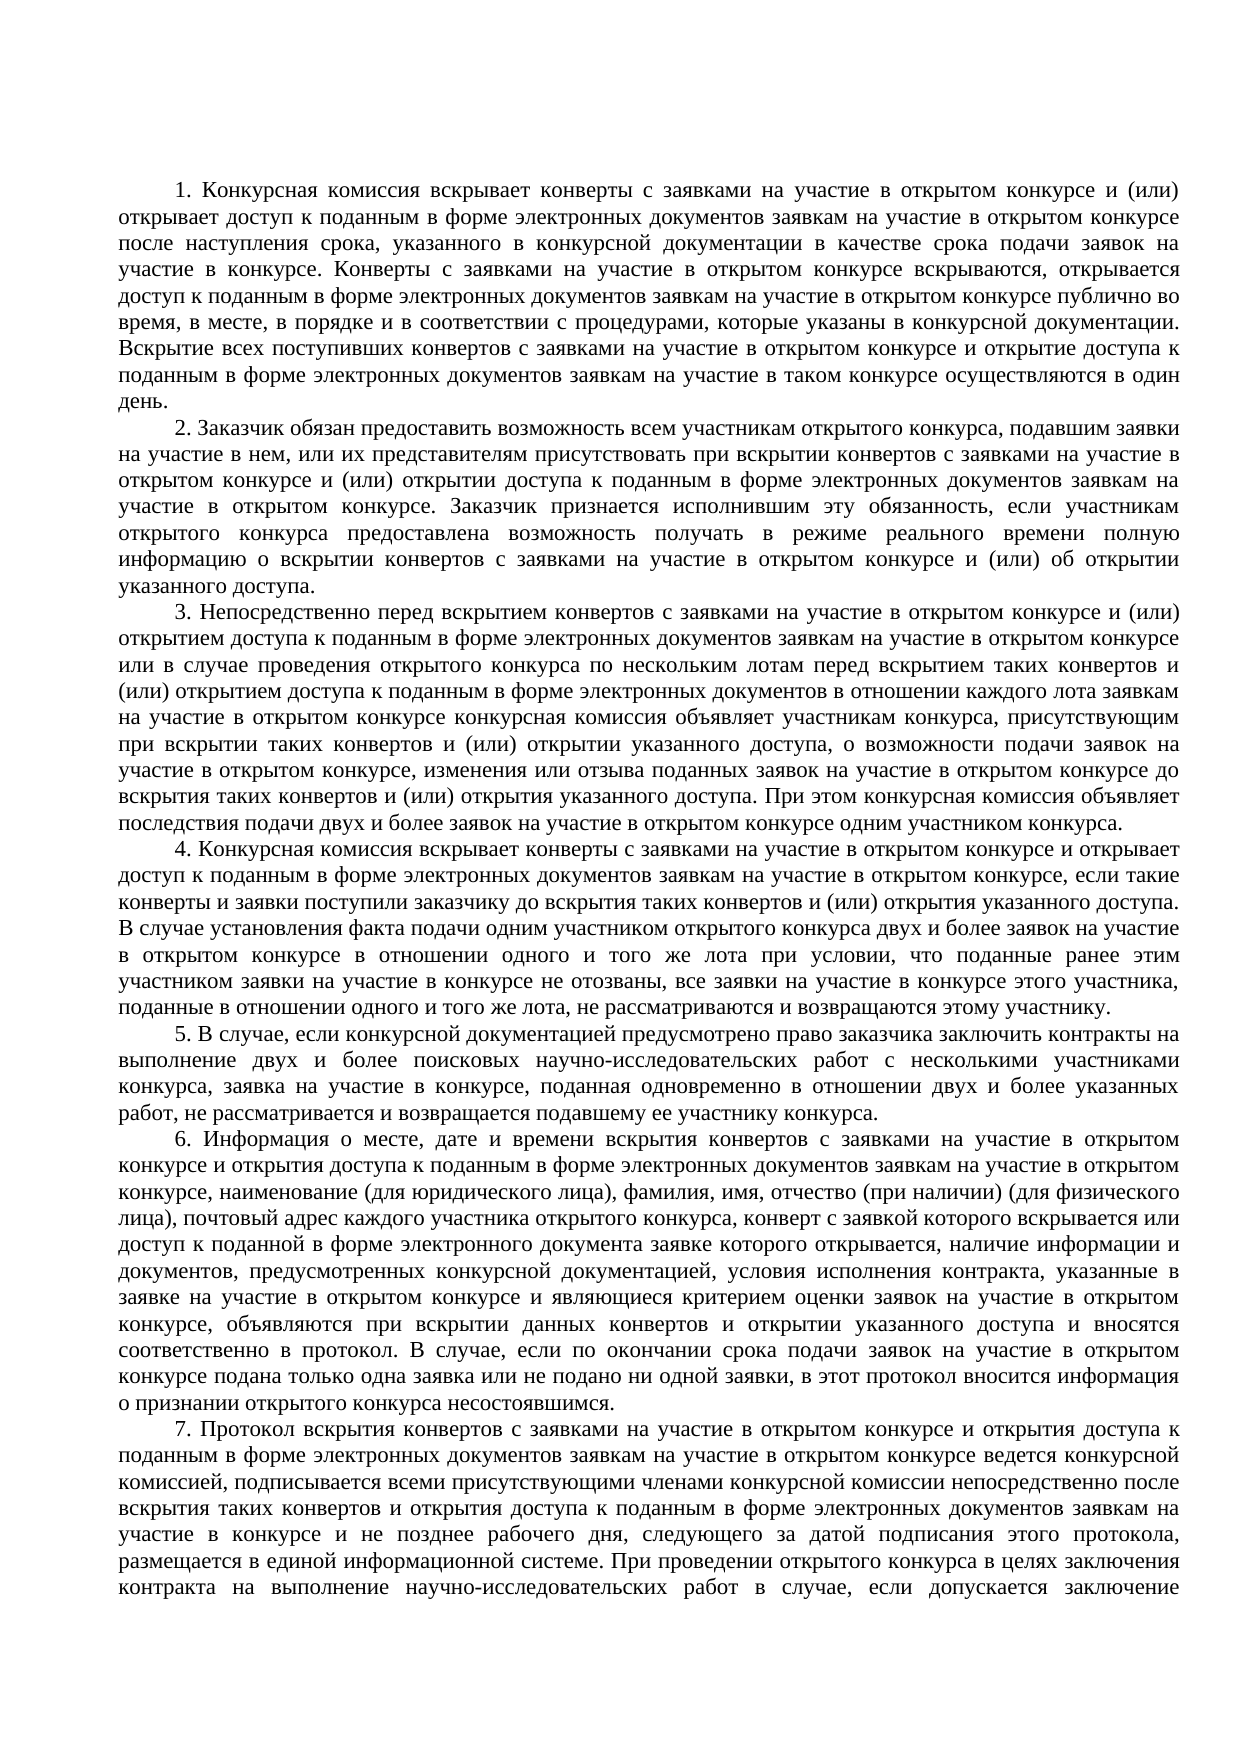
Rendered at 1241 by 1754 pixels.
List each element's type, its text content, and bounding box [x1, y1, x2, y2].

text 1. Конкурсная комиссия вскрывает конверты с заявками на участие в открытом конкурсе и (или) открывает доступ к поданным в форме электронных документов заявкам на участие в открытом конкурсе после наступления срока, указанного в конкурсной документации в качестве срока подачи заявок на участие в конкурсе. Конверты с заявками на участие в открытом конкурсе вскрываются, открывается доступ к поданным в форме электронных документов заявкам на участие в открытом конкурсе публично во время, в месте, в порядке и в соответствии с процедурами, которые указаны в конкурсной документации. Вскрытие всех поступивших конвертов с заявками на участие в открытом конкурсе и открытие доступа к поданным в форме электронных документов заявкам на участие в таком конкурсе осуществляются в один день. [118, 176, 1181, 413]
text 4. Конкурсная комиссия вскрывает конверты с заявками на участие в открытом конкурсе и открывает доступ к поданным в форме электронных документов заявкам на участие в открытом конкурсе, если такие конверты и заявки поступили заказчику до вскрытия таких конвертов и (или) открытия указанного доступа. В случае установления факта подачи одним участником открытого конкурса двух и более заявок на участие в открытом конкурсе в отношении одного и того же лота при условии, что поданные ранее этим участником заявки на участие в конкурсе не отозваны, все заявки на участие в конкурсе этого участника, поданные в отношении одного и того же лота, не рассматриваются и возвращаются этому участнику. [118, 835, 1181, 1020]
text 5. В случае, если конкурсной документацией предусмотрено право заказчика заключить контракты на выполнение двух и более поисковых научно-исследовательских работ с несколькими участниками конкурса, заявка на участие в конкурсе, поданная одновременно в отношении двух и более указанных работ, не рассматривается и возвращается подавшему ее участнику конкурса. [118, 1020, 1181, 1125]
text 6. Информация о месте, дате и времени вскрытия конвертов с заявками на участие в открытом конкурсе и открытия доступа к поданным в форме электронных документов заявкам на участие в открытом конкурсе, наименование (для юридического лица), фамилия, имя, отчество (при наличии) (для физического лица), почтовый адрес каждого участника открытого конкурса, конверт с заявкой которого вскрывается или доступ к поданной в форме электронного документа заявке которого открывается, наличие информации и документов, предусмотренных конкурсной документацией, условия исполнения контракта, указанные в заявке на участие в открытом конкурсе и являющиеся критерием оценки заявок на участие в открытом конкурсе, объявляются при вскрытии данных конвертов и открытии указанного доступа и вносятся соответственно в протокол. В случае, если по окончании срока подачи заявок на участие в открытом конкурсе подана только одна заявка или не подано ни одной заявки, в этот протокол вносится информация о признании открытого конкурса несостоявшимся. [118, 1125, 1181, 1415]
text 3. Непосредственно перед вскрытием конвертов с заявками на участие в открытом конкурсе и (или) открытием доступа к поданным в форме электронных документов заявкам на участие в открытом конкурсе или в случае проведения открытого конкурса по нескольким лотам перед вскрытием таких конвертов и (или) открытием доступа к поданным в форме электронных документов в отношении каждого лота заявкам на участие в открытом конкурсе конкурсная комиссия объявляет участникам конкурса, присутствующим при вскрытии таких конвертов и (или) открытии указанного доступа, о возможности подачи заявок на участие в открытом конкурсе, изменения или отзыва поданных заявок на участие в открытом конкурсе до вскрытия таких конвертов и (или) открытия указанного доступа. При этом конкурсная комиссия объявляет последствия подачи двух и более заявок на участие в открытом конкурсе одним участником конкурса. [118, 598, 1181, 835]
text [118, 1415, 1181, 1599]
text 2. Заказчик обязан предоставить возможность всем участникам открытого конкурса, подавшим заявки на участие в нем, или их представителям присутствовать при вскрытии конвертов с заявками на участие в открытом конкурсе и (или) открытии доступа к поданным в форме электронных документов заявкам на участие в открытом конкурсе. Заказчик признается исполнившим эту обязанность, если участникам открытого конкурса предоставлена возможность получать в режиме реального времени полную информацию о вскрытии конвертов с заявками на участие в открытом конкурсе и (или) об открытии указанного доступа. [118, 413, 1181, 598]
